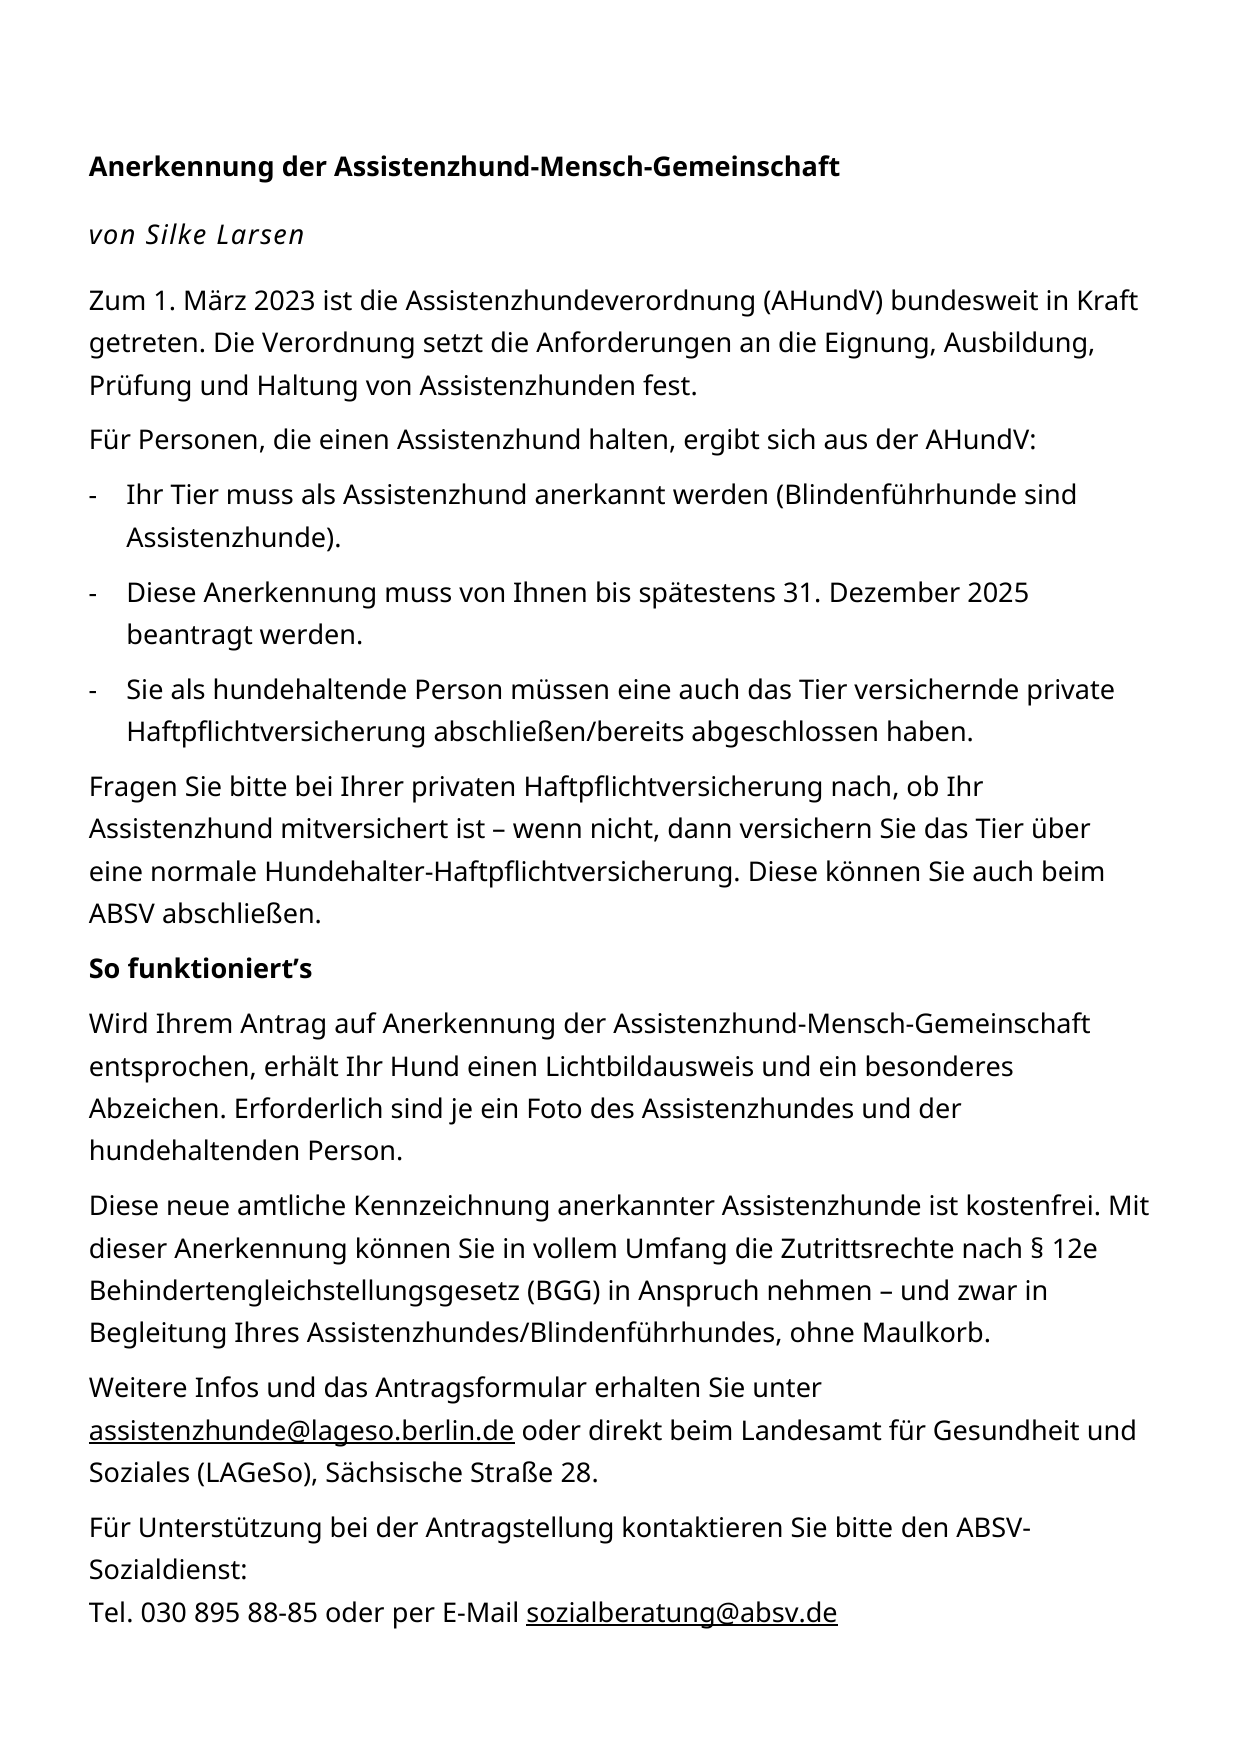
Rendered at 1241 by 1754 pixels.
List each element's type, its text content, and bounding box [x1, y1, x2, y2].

text Fragen Sie bitte bei Ihrer privaten Haftpflichtversicherung nach, ob Ihr Assistenzhund mitversichert ist – wenn nicht, dann versichern Sie das Tier über eine normale Hundehalter-Haftpflichtversicherung. Diese können Sie auch beim ABSV abschließen. [89, 768, 1152, 932]
list Diese Anerkennung muss von Ihnen bis spätestens 31. Dezember 2025 beantragt werden. [89, 573, 1152, 652]
text Diese neue amtliche Kennzeichnung anerkannter Assistenzhunde ist kostenfrei. Mit dieser Anerkennung können Sie in vollem Umfang die Zutrittsrechte nach § 12e Behindertengleichstellungsgesetz (BGG) in Anspruch nehmen – und zwar in Begleitung Ihres Assistenzhundes/Blindenführhundes, ohne Maulkorb. [89, 1187, 1152, 1351]
text Weitere Infos und das Antragsformular erhalten Sie unter assistenzhunde@lageso.berlin.de oder direkt beim Landesamt für Gesundheit und Soziales (LAGeSo), Sächsische Straße 28. [89, 1369, 1152, 1490]
list Sie als hundehaltende Person müssen eine auch das Tier versichernde private Haftpflichtversicherung abschließen/bereits abgeschlossen haben. [89, 670, 1152, 749]
text von Silke Larsen [89, 215, 1152, 252]
subtitle Anerkennung der Assistenzhund-Mensch-Gemeinschaft [89, 148, 1152, 184]
text So funktioniert’s [89, 950, 1152, 987]
text Für Unterstützung bei der Antragstellung kontaktieren Sie bitte den ABSV-Sozialdienst: Tel. 030 895 88-85 oder per E-Mail sozialberatung@absv.de [89, 1508, 1152, 1630]
text Zum 1. März 2023 ist die Assistenzhundeverordnung (AHundV) bundesweit in Kraft getreten. Die Verordnung setzt die Anforderungen an die Eignung, Ausbildung, Prüfung und Haltung von Assistenzhunden fest. [89, 281, 1152, 403]
list Ihr Tier muss als Assistenzhund anerkannt werden (Blindenführhunde sind Assistenzhunde). [89, 476, 1152, 555]
text Für Personen, die einen Assistenzhund halten, ergibt sich aus der AHundV: [89, 421, 1152, 458]
text Wird Ihrem Antrag auf Anerkennung der Assistenzhund-Mensch-Gemeinschaft entsprochen, erhält Ihr Hund einen Lichtbildausweis und ein besonderes Abzeichen. Erforderlich sind je ein Foto des Assistenzhundes und der hundehaltenden Person. [89, 1004, 1152, 1169]
